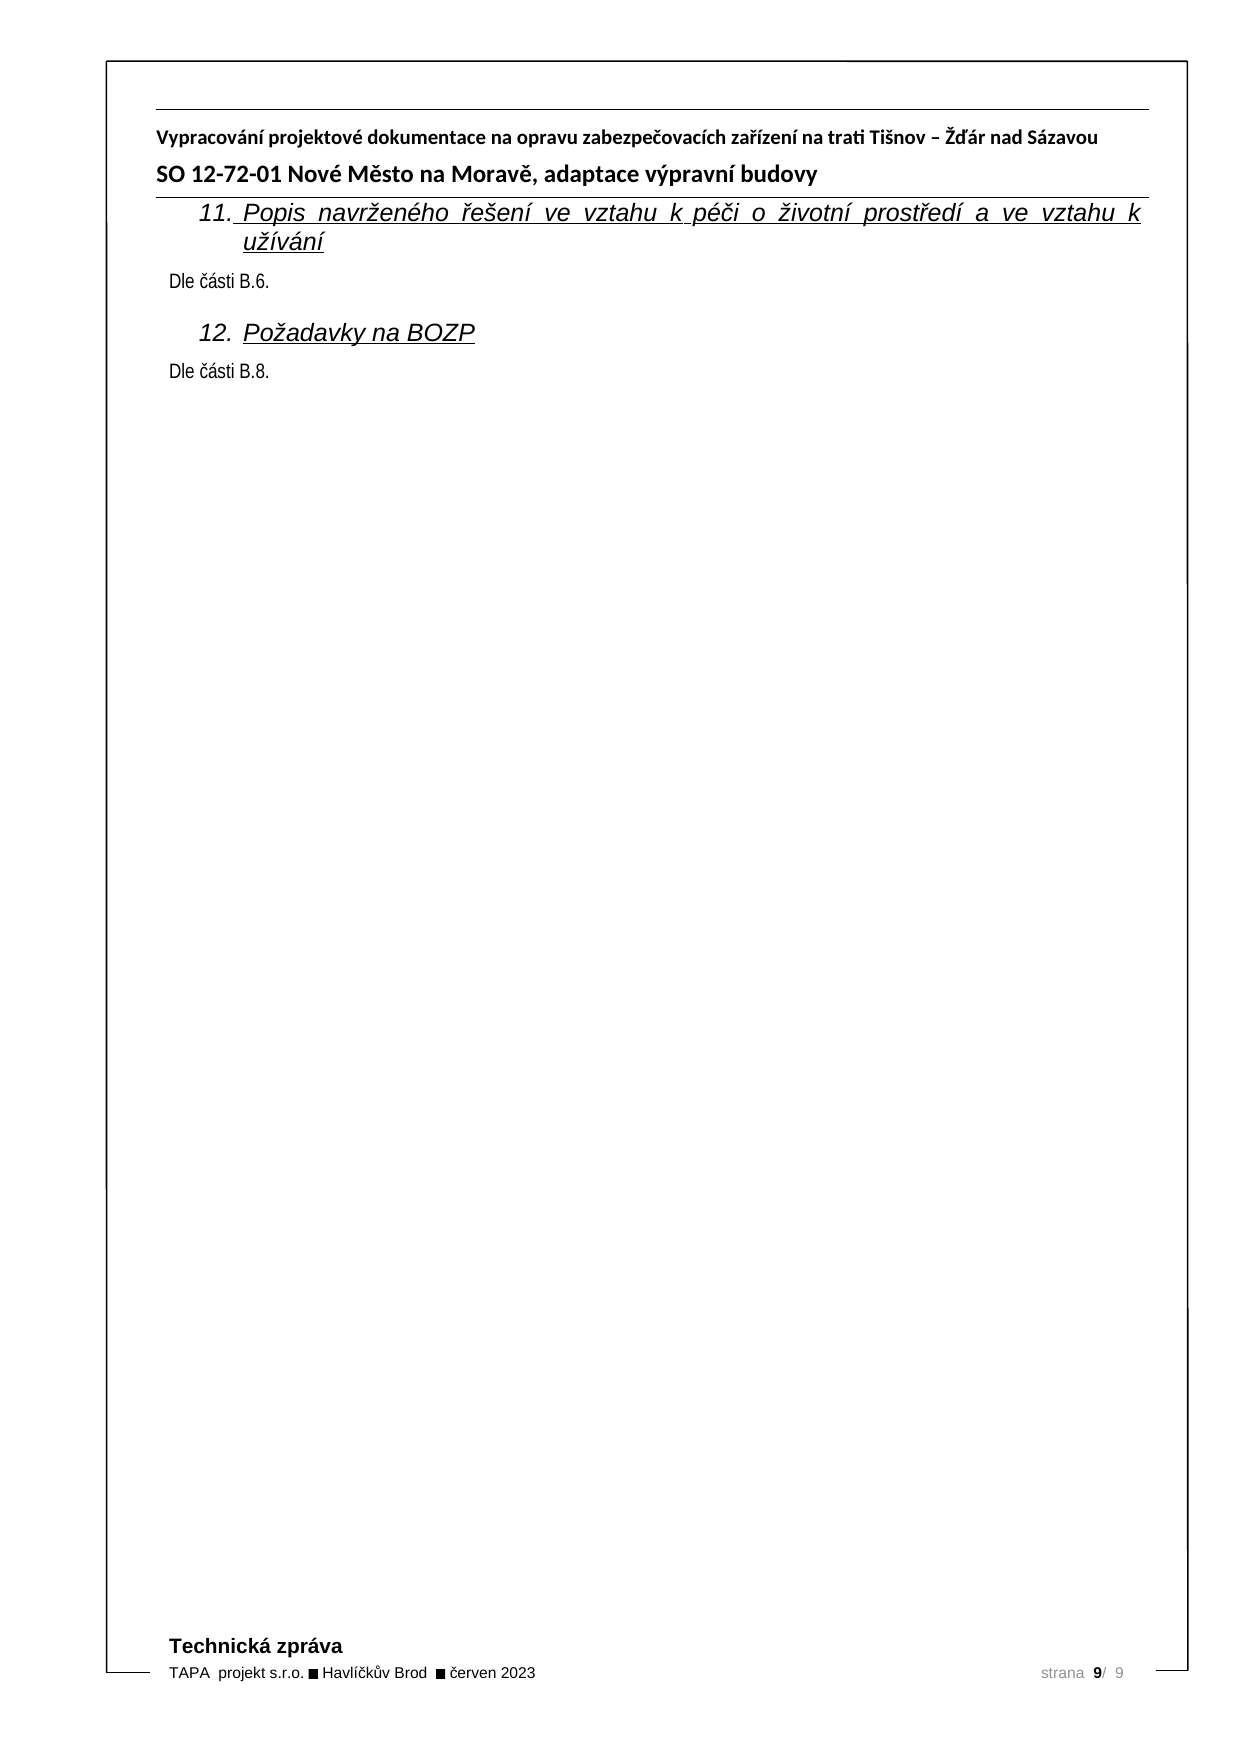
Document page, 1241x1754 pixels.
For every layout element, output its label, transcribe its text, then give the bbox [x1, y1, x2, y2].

text Dle části B.6. [169, 269, 1144, 293]
picture [308, 1669, 318, 1679]
text Požadavky na BOZP [198, 318, 1144, 347]
text Popis navrženého řešení ve vztahu k péči o životní prostředí a ve vztahu k užívání [198, 198, 1144, 256]
picture [436, 1669, 446, 1679]
text Dle části B.8. [169, 359, 1144, 383]
